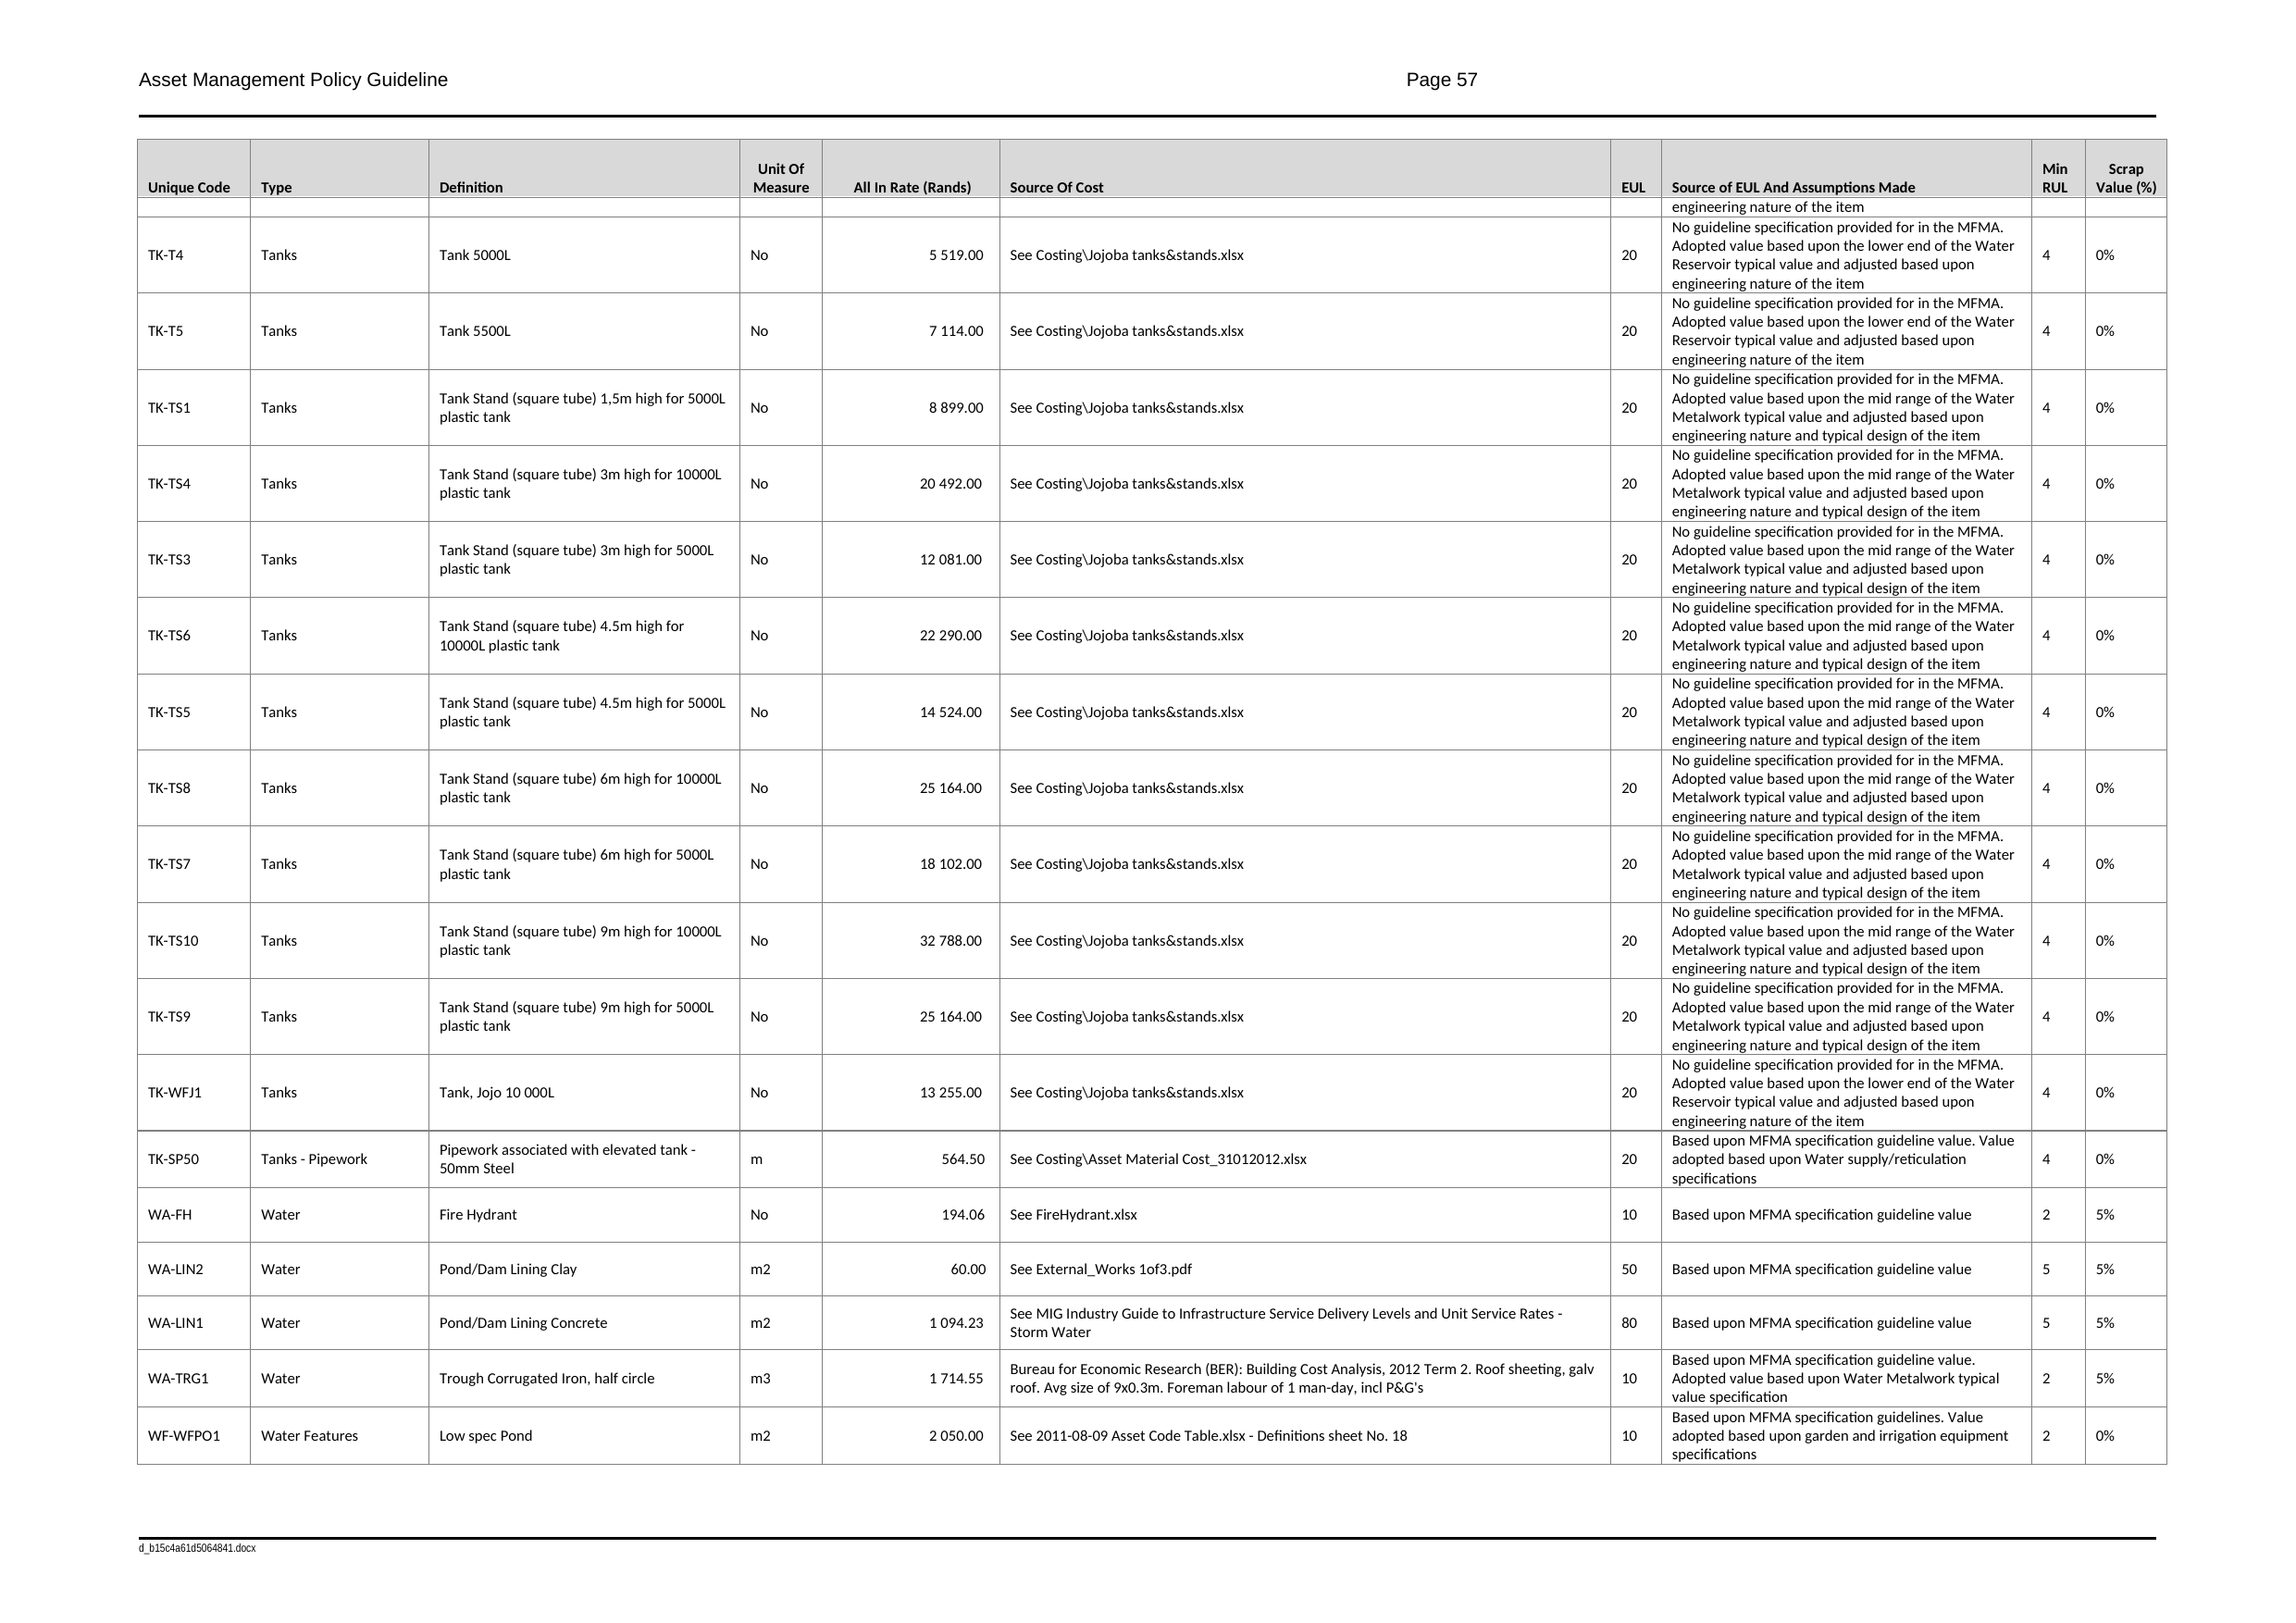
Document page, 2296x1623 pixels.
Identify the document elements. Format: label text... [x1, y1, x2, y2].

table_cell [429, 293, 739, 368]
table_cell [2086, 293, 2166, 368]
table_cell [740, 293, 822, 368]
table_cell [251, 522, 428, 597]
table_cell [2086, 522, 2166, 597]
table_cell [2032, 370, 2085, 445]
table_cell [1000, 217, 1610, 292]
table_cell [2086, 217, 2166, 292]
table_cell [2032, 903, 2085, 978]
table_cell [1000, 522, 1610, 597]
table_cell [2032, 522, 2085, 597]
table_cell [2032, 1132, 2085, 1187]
table_header Min RUL [2032, 140, 2085, 196]
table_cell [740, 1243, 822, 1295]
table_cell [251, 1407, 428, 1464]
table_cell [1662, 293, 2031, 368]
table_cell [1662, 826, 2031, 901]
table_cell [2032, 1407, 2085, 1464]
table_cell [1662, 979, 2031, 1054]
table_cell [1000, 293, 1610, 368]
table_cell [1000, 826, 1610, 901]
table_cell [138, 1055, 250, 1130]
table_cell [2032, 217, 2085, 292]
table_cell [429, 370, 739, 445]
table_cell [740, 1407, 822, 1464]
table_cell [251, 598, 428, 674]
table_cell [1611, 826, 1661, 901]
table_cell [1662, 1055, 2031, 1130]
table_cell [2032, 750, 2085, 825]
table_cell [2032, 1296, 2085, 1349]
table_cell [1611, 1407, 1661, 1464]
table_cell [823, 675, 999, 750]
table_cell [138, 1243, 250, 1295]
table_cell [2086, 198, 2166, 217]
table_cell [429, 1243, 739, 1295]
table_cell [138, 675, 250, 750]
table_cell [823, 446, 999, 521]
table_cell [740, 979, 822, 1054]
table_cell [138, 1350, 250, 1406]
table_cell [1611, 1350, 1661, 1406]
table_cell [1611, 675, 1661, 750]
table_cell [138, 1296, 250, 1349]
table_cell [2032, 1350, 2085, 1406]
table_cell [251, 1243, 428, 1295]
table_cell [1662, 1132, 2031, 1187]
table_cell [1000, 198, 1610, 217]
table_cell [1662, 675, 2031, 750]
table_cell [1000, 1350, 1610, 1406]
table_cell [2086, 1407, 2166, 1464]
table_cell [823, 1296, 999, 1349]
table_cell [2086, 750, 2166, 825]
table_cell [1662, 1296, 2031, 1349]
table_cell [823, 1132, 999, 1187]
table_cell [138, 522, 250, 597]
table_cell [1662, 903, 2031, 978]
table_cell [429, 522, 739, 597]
table_header Definition [429, 140, 739, 196]
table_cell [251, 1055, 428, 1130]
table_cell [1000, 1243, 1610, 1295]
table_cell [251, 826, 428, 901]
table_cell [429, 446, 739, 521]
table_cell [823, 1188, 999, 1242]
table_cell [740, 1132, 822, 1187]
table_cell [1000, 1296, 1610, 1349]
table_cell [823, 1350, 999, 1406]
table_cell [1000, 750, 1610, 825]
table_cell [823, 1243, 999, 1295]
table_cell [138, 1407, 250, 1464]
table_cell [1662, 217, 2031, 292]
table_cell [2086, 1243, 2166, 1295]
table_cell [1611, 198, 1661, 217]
table_header Unit Of Measure [740, 140, 822, 196]
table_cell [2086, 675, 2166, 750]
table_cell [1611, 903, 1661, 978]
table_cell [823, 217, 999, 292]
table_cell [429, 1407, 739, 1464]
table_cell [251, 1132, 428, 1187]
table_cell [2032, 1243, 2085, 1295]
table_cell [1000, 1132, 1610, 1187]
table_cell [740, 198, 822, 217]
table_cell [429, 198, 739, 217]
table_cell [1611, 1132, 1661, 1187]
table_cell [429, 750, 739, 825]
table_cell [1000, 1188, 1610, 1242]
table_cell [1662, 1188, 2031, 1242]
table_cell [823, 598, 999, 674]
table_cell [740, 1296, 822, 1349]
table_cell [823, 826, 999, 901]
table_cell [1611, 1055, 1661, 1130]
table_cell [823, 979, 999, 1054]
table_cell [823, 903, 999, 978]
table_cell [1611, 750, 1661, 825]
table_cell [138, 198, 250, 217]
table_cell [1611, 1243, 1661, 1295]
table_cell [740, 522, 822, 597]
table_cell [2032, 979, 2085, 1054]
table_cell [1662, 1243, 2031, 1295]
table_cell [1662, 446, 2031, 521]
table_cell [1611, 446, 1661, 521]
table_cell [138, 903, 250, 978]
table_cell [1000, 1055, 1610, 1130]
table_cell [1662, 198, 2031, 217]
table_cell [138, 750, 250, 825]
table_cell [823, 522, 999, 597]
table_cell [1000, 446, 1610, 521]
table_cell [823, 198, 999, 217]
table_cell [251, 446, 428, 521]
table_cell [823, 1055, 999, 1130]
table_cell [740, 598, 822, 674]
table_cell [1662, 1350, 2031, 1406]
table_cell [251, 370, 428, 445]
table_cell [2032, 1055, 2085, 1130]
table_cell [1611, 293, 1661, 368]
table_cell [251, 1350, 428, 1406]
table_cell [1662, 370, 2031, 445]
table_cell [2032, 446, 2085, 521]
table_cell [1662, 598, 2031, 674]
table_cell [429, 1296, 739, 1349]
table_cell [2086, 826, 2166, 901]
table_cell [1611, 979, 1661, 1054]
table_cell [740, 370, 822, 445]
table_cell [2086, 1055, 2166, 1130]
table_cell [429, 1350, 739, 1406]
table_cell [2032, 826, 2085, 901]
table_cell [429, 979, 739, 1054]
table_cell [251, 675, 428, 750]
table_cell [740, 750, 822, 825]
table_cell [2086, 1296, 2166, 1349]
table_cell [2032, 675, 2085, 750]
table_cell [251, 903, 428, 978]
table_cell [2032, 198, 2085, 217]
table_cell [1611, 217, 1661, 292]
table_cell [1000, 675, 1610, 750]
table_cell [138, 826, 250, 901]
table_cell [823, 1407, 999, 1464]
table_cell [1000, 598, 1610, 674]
table_header All In Rate (Rands) [823, 140, 999, 196]
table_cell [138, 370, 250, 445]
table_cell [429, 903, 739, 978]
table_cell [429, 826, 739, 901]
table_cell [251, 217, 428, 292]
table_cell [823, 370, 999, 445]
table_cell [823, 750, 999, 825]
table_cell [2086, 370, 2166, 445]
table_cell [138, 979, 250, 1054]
table_header Unique Code [138, 140, 250, 196]
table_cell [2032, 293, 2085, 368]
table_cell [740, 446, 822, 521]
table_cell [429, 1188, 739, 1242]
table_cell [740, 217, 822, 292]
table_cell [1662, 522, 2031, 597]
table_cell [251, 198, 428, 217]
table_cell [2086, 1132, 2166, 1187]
table_header Scrap Value (%) [2086, 140, 2166, 196]
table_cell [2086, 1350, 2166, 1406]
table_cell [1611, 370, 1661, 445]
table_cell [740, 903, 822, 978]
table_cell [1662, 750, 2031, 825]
table_header Type [251, 140, 428, 196]
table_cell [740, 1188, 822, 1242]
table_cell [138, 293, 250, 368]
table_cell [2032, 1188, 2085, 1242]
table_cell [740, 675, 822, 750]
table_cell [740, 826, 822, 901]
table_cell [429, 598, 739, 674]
table_header Source Of Cost [1000, 140, 1610, 196]
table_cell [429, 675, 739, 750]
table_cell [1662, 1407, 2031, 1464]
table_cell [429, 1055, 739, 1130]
table_header EUL [1611, 140, 1661, 196]
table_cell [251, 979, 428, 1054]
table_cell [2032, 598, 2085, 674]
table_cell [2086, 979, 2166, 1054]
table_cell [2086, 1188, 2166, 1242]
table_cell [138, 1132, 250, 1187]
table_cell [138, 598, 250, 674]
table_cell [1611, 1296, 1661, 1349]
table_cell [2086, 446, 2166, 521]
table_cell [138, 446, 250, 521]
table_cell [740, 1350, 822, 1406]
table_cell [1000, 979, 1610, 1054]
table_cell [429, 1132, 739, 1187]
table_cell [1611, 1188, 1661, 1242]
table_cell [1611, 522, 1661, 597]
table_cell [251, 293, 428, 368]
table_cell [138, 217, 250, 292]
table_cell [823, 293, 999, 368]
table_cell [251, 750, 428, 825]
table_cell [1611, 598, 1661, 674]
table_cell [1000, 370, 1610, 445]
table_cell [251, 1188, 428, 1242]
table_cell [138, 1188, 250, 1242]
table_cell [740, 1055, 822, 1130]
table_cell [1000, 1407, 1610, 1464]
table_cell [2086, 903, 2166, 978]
table_header Source of EUL And Assumptions Made [1662, 140, 2031, 196]
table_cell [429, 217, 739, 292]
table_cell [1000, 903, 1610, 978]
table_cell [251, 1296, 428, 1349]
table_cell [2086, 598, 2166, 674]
